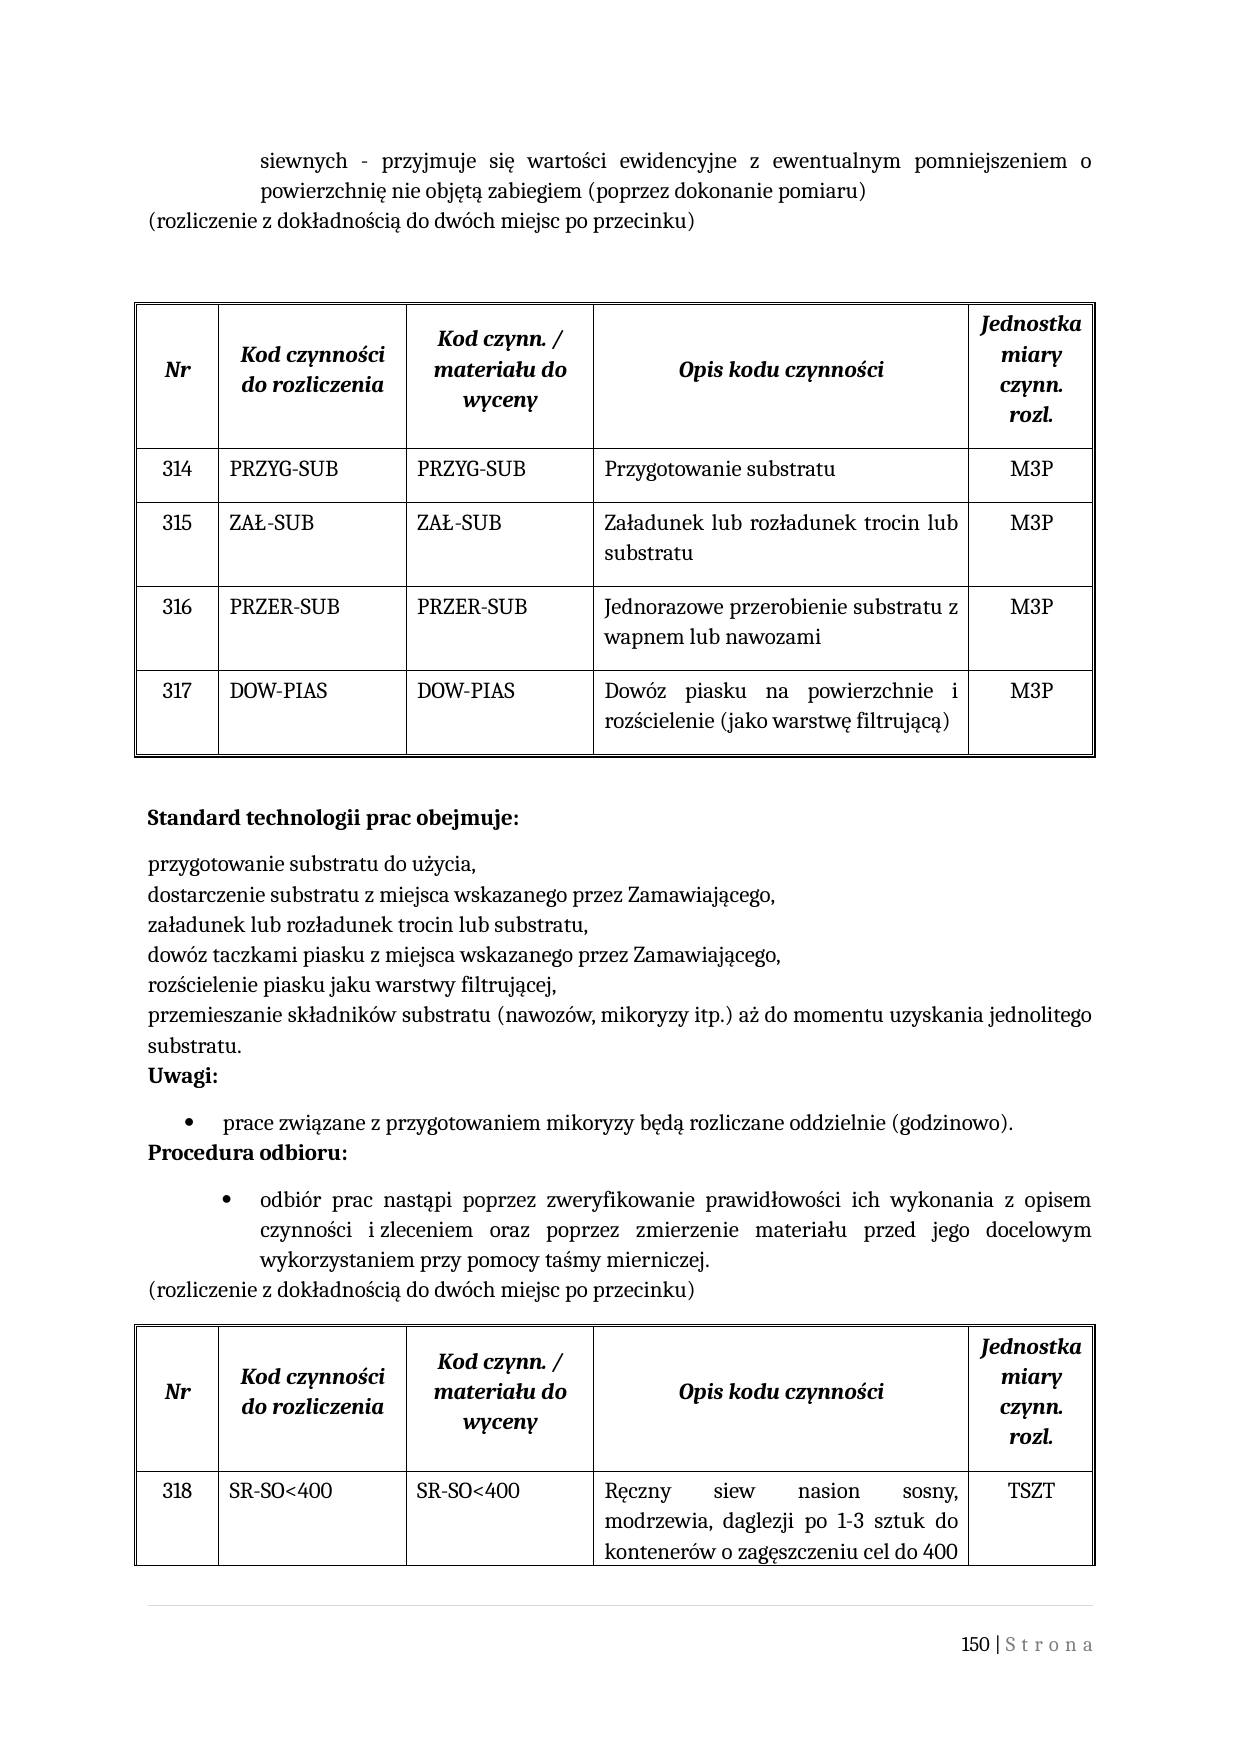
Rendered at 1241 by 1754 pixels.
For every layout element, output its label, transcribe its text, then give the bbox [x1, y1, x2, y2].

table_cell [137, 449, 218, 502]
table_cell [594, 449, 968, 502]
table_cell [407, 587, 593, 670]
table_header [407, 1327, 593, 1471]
text Procedura odbioru: [148, 1140, 1093, 1166]
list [223, 148, 1093, 204]
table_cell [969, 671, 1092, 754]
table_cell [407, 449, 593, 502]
text przemieszanie składników substratu (nawozów, mikoryzy itp.) aż do momentu uzyskania jednolitego substratu. [148, 1002, 1093, 1059]
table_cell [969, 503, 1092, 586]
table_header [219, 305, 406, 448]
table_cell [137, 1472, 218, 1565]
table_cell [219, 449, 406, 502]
list odbiór prac nastąpi poprzez zweryfikowanie prawidłowości ich wykonania z opisem czynności i zleceniem oraz poprzez zmierzenie materiału przed jego docelowym wykorzystaniem przy pomocy taśmy mierniczej. [223, 1187, 1093, 1273]
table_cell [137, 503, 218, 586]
text Uwagi: [148, 1063, 1093, 1089]
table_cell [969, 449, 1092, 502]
text (rozliczenie z dokładnością do dwóch miejsc po przecinku) [148, 208, 1093, 234]
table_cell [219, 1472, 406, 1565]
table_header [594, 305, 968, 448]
text rozścielenie piasku jaku warstwy filtrującej, [148, 972, 1093, 998]
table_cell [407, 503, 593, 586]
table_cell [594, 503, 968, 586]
text Standard technologii prac obejmuje: [148, 804, 1093, 831]
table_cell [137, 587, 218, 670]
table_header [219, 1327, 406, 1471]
text załadunek lub rozładunek trocin lub substratu, [148, 912, 1093, 938]
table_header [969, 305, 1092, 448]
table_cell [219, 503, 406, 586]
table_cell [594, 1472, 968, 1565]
text dowóz taczkami piasku z miejsca wskazanego przez Zamawiającego, [148, 942, 1093, 968]
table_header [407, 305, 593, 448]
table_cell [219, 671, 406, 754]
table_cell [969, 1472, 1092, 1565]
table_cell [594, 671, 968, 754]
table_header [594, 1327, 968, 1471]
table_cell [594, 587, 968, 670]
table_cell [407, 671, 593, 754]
text dostarczenie substratu z miejsca wskazanego przez Zamawiającego, [148, 881, 1093, 908]
text przygotowanie substratu do użycia, [148, 851, 1093, 878]
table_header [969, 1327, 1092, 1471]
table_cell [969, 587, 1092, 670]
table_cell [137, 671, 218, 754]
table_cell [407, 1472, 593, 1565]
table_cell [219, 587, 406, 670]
text (rozliczenie z dokładnością do dwóch miejsc po przecinku) [148, 1277, 1093, 1304]
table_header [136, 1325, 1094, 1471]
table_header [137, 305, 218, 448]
list prace związane z przygotowaniem mikoryzy będą rozliczane oddzielnie (godzinowo). [185, 1109, 1093, 1136]
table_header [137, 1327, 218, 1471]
